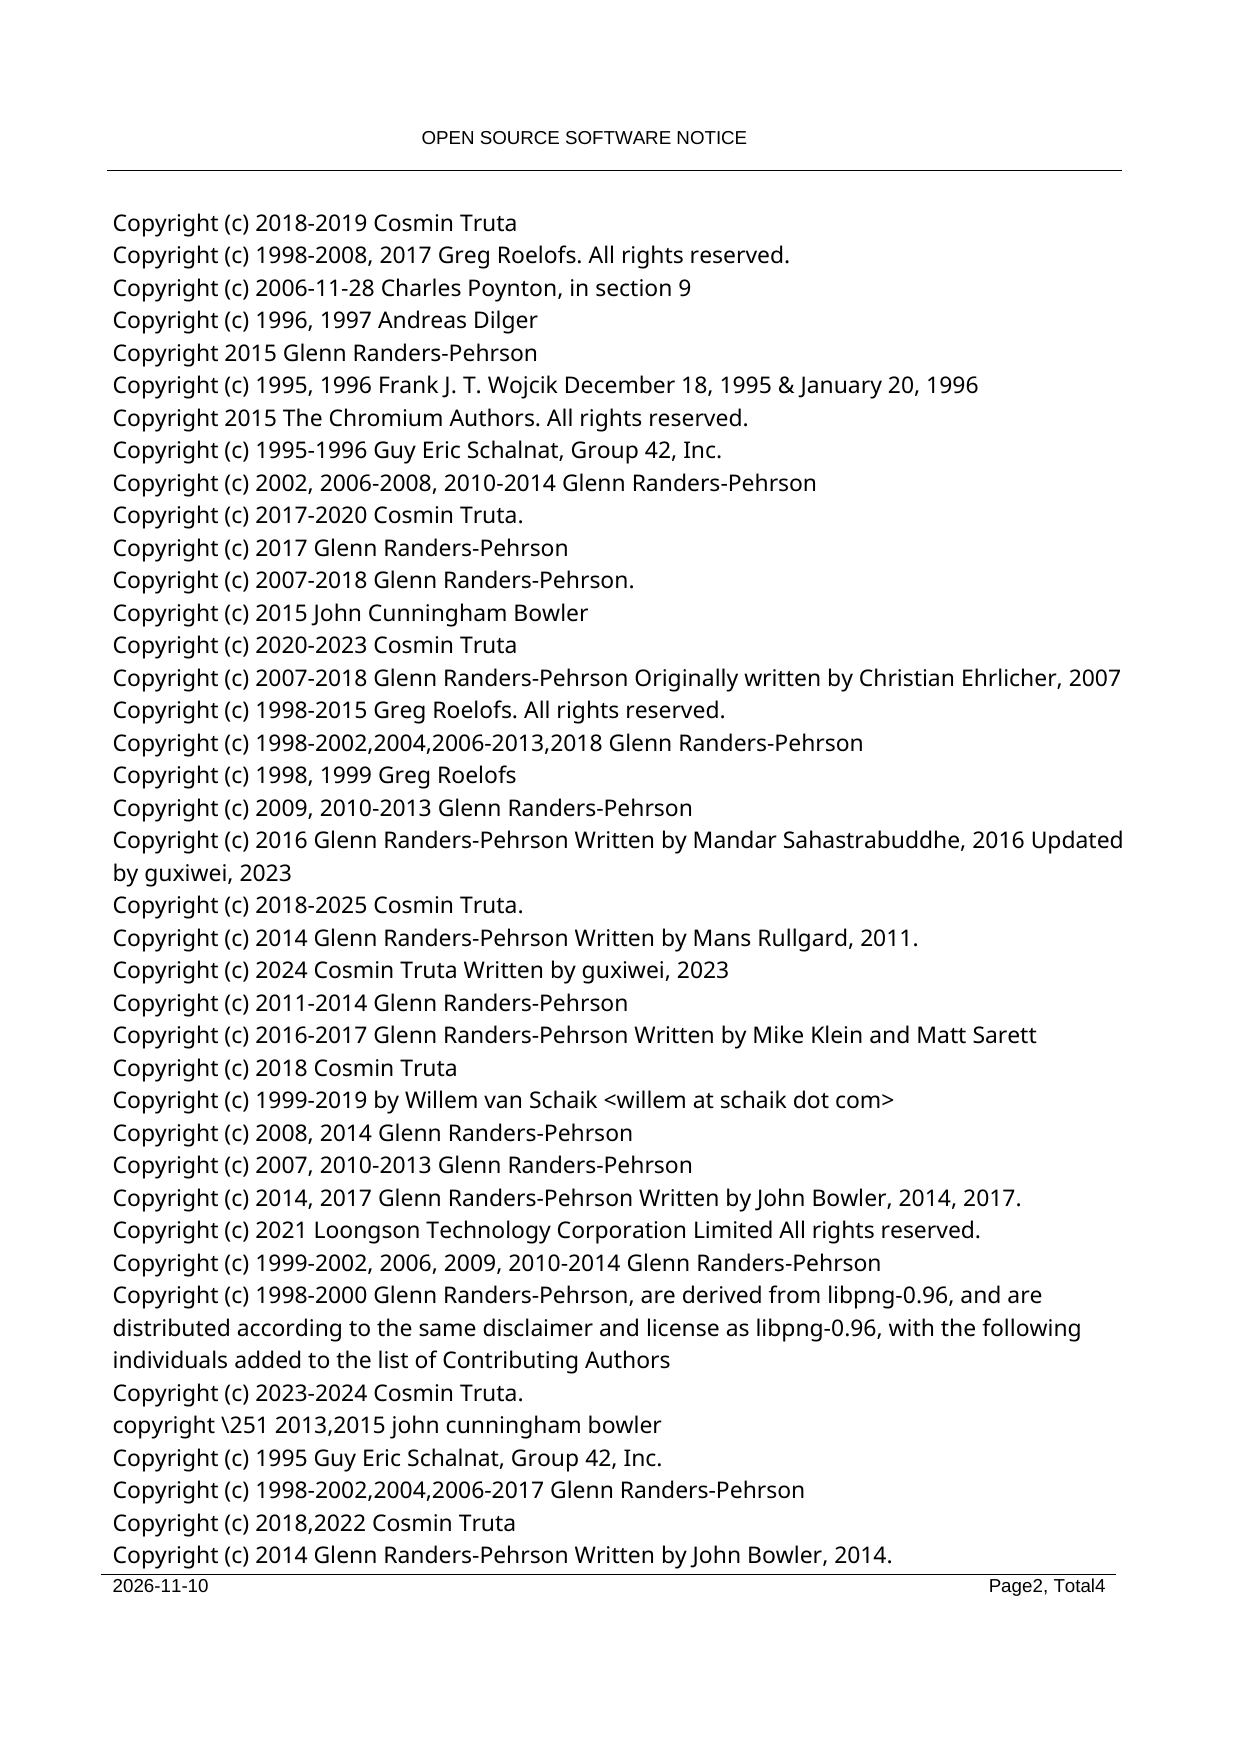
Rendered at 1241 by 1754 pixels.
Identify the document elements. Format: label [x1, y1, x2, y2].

text [112, 206, 1128, 1571]
